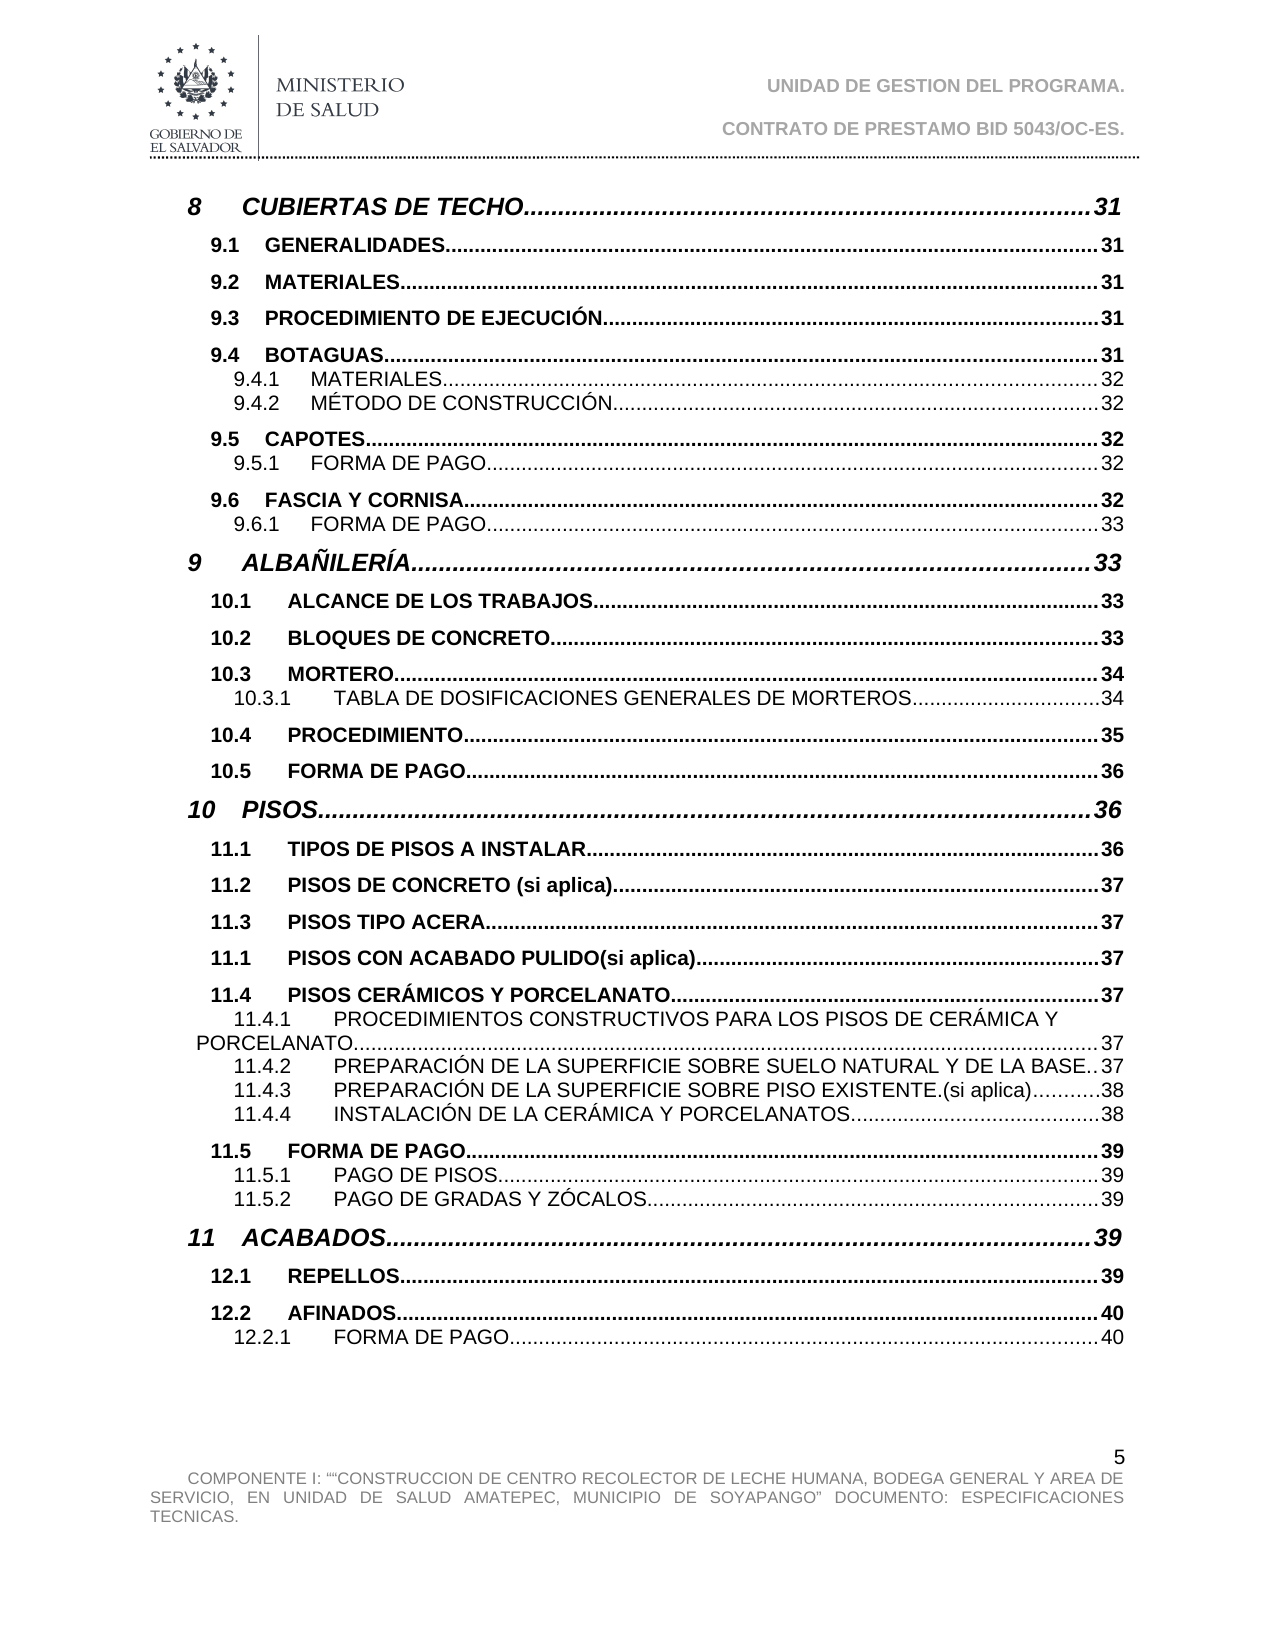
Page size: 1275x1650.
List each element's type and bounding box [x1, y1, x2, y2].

picture [150, 35, 405, 161]
